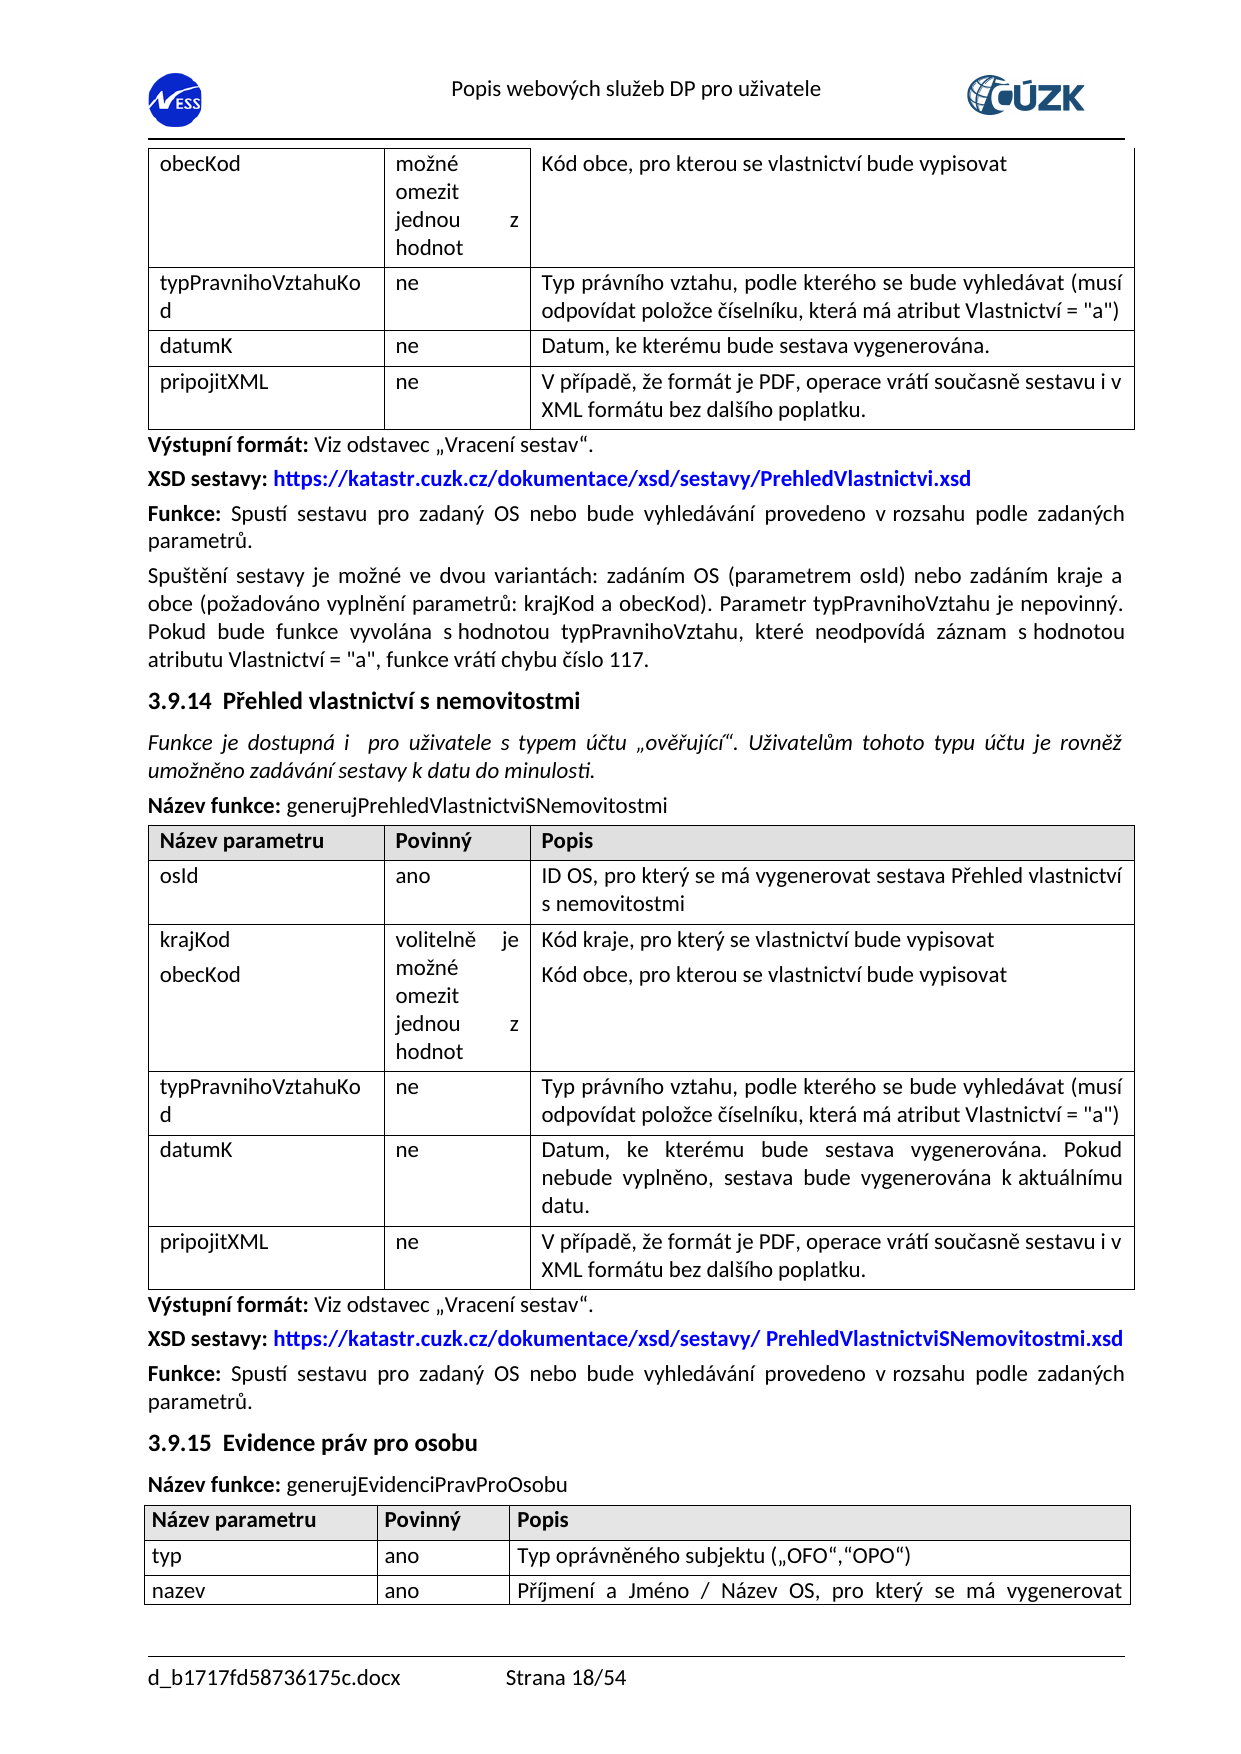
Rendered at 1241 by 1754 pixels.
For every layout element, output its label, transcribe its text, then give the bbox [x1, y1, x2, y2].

table_header Povinný [385, 826, 530, 860]
table_cell Datum, ke kterému bude sestava vygenerována. Pokud nebude vyplněno, sestava bude vygenerována k aktuálnímu datu. [531, 1136, 1134, 1226]
text Název funkce: generujPrehledVlastnictviSNemovitostmi [148, 791, 1125, 819]
table_cell ne [385, 367, 530, 429]
table_cell datumK [149, 331, 384, 366]
table_cell ID OS, pro který se má vygenerovat sestava Přehled vlastnictví s nemovitostmi [531, 861, 1134, 924]
table_header Povinný [378, 1506, 509, 1540]
table_cell ano [378, 1541, 509, 1575]
table_cell V případě, že formát je PDF, operace vrátí současně sestavu i v XML formátu bez dalšího poplatku. [531, 1227, 1134, 1289]
table_cell krajKod [149, 925, 384, 959]
subtitle Přehled vlastnictví s nemovitostmi [148, 686, 1125, 716]
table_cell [385, 149, 530, 267]
text Výstupní formát: Viz odstavec „Vracení sestav“. [148, 430, 1125, 458]
table_cell datumK [149, 1136, 384, 1226]
table_cell ano [378, 1576, 509, 1604]
text Výstupní formát: Viz odstavec „Vracení sestav“. [148, 1290, 1125, 1318]
table_cell nazev [145, 1576, 377, 1604]
table_cell Typ oprávněného subjektu („OFO“,“OPO“) [510, 1541, 1130, 1575]
text XSD sestavy: https://katastr.cuzk.cz/dokumentace/xsd/sestavy/PrehledVlastnictvi.xsd [148, 464, 1125, 492]
subtitle Evidence práv pro osobu [148, 1427, 1125, 1458]
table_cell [510, 1576, 1130, 1604]
table_cell ne [385, 1136, 530, 1226]
table_cell Datum, ke kterému bude sestava vygenerována. [531, 331, 1134, 366]
table_cell ne [385, 1227, 530, 1289]
text Spuštění sestavy je možné ve dvou variantách: zadáním OS (parametrem osId) nebo zadáním kraje a obce (požadováno vyplnění parametrů: krajKod a obecKod). Parametr typPravnihoVztahu je nepovinný. Pokud bude funkce vyvolána s hodnotou typPravnihoVztahu, které neodpovídá záznam s hodnotou atributu Vlastnictví = "a", funkce vrátí chybu číslo 117. [148, 561, 1125, 673]
text XSD sestavy: https://katastr.cuzk.cz/dokumentace/xsd/sestavy/ PrehledVlastnictviSNemovitostmi.xsd [148, 1324, 1125, 1352]
table_cell ne [385, 268, 530, 330]
picture [967, 75, 1085, 115]
table_cell typPravnihoVztahuKod [149, 268, 384, 330]
table_cell Typ právního vztahu, podle kterého se bude vyhledávat (musí odpovídat položce číselníku, která má atribut Vlastnictví = "a") [531, 268, 1134, 330]
table_cell Kód kraje, pro který se vlastnictví bude vypisovat [531, 925, 1134, 959]
text Název funkce: generujEvidenciPravProOsobu [148, 1470, 1125, 1498]
table_cell osId [149, 861, 384, 924]
table_cell V případě, že formát je PDF, operace vrátí současně sestavu i v XML formátu bez dalšího poplatku. [531, 367, 1134, 429]
table_cell Kód obce, pro kterou se vlastnictví bude vypisovat [531, 959, 1134, 1071]
table_cell obecKod [149, 149, 384, 267]
table_cell pripojitXML [149, 1227, 384, 1289]
table_header Název parametru [145, 1506, 377, 1540]
table_cell obecKod [149, 959, 384, 1071]
table_cell Typ právního vztahu, podle kterého se bude vyhledávat (musí odpovídat položce číselníku, která má atribut Vlastnictví = "a") [531, 1072, 1134, 1134]
table_cell ano [385, 861, 530, 924]
picture [148, 73, 202, 127]
table_cell ne [385, 331, 530, 366]
text Funkce: Spustí sestavu pro zadaný OS nebo bude vyhledávání provedeno v rozsahu podle zadaných parametrů. [148, 1359, 1125, 1415]
table_header Název parametru [149, 826, 384, 860]
table_cell typ [145, 1541, 377, 1575]
table_cell Kód obce, pro kterou se vlastnictví bude vypisovat [531, 148, 1134, 267]
table_header Popis [531, 826, 1134, 860]
table_cell ne [385, 1072, 530, 1134]
table_cell volitelně je možné omezit jednou z hodnot [385, 925, 530, 1071]
text Funkce: Spustí sestavu pro zadaný OS nebo bude vyhledávání provedeno v rozsahu podle zadaných parametrů. [148, 499, 1125, 555]
table_cell pripojitXML [149, 367, 384, 429]
text Funkce je dostupná i pro uživatele s typem účtu „ověřující“. Uživatelům tohoto typu účtu je rovněž umožněno zadávání sestavy k datu do minulosti. [148, 728, 1125, 784]
table_header Popis [510, 1506, 1130, 1540]
table_cell typPravnihoVztahuKod [149, 1072, 384, 1134]
